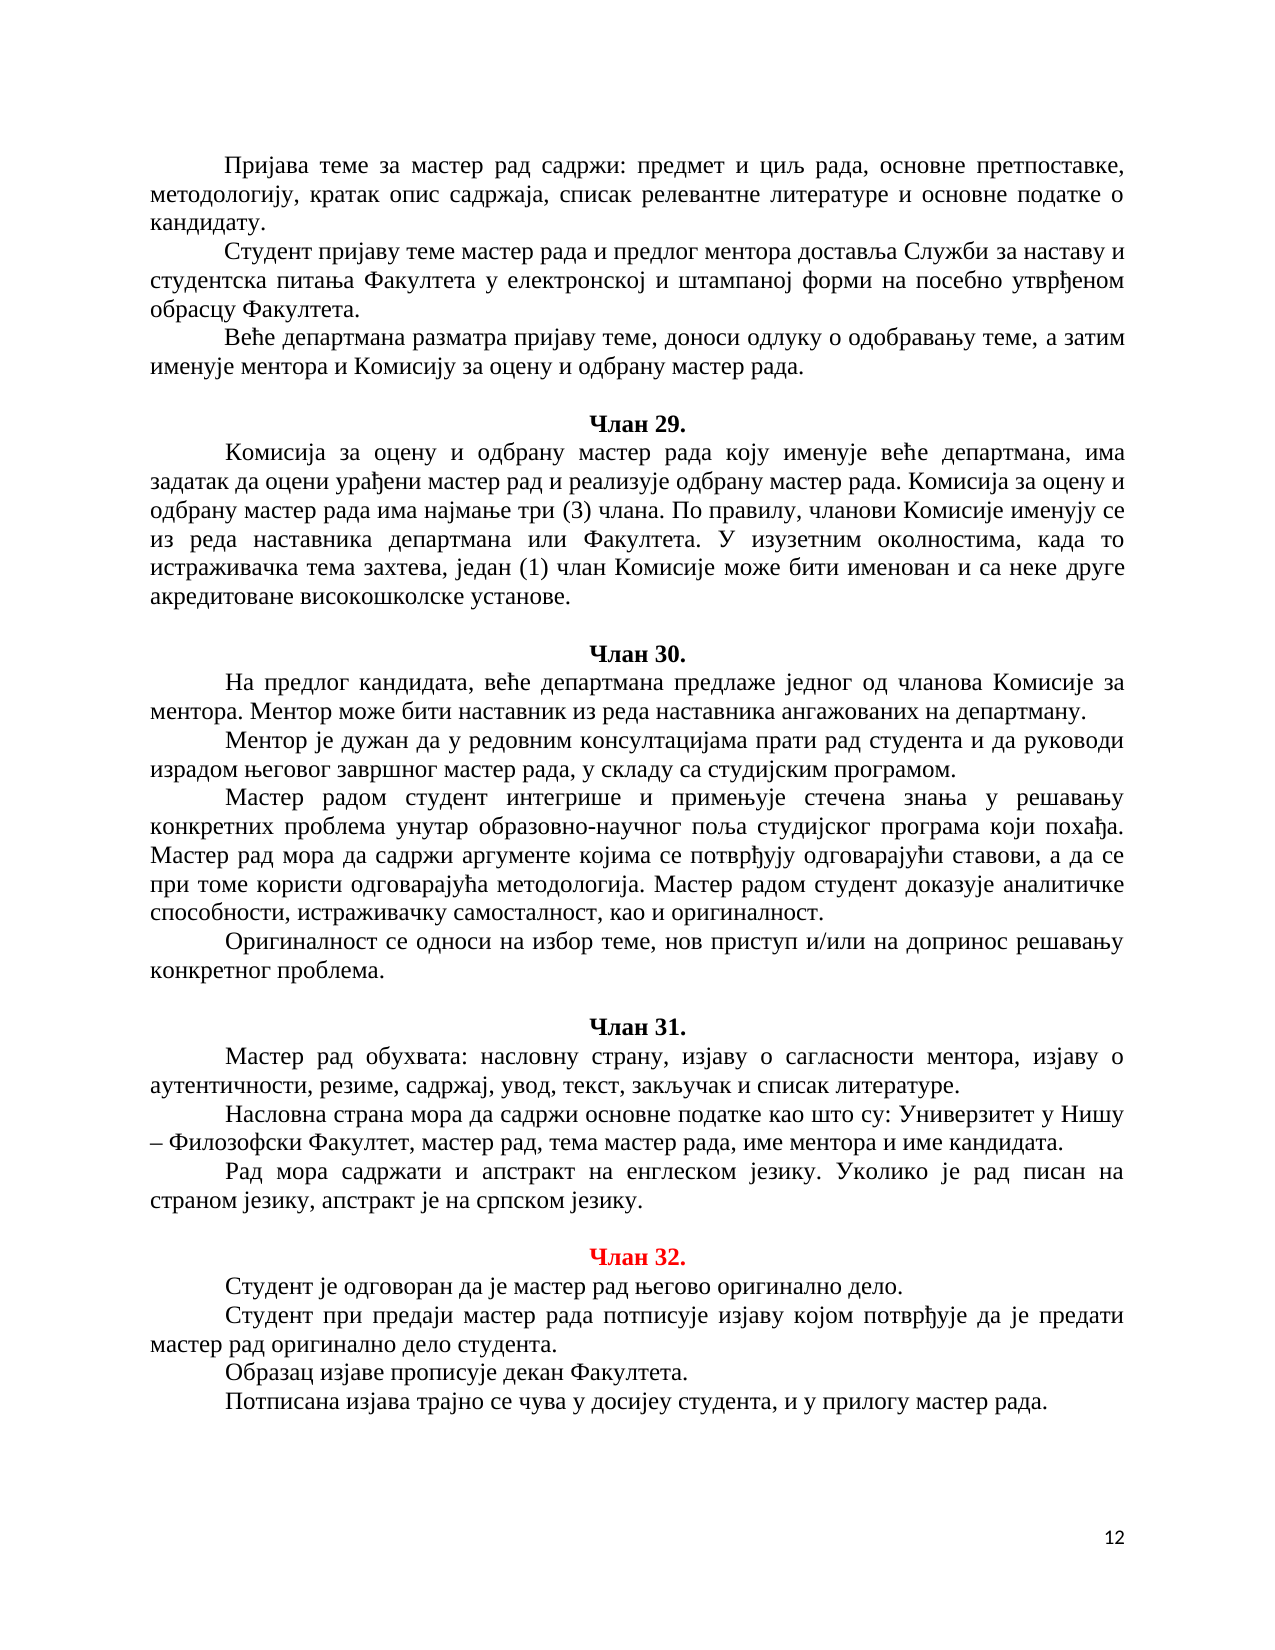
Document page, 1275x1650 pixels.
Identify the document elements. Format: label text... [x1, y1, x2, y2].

text Студент је одговоран да је мастер рад његово оригинално дело. [150, 1271, 1125, 1300]
text Члан 29. [150, 409, 1125, 437]
text Веће департмана разматра пријаву теме, доноси одлуку о одобравању теме, а затим именује ментора и Комисију за оцену и одбрану мастер рада. [150, 322, 1125, 380]
text На предлог кандидата, веће департмана предлаже једног од чланова Комисије за ментора. Ментор може бити наставник из реда наставника ангажованих на департману. [150, 667, 1125, 725]
text Члан 31. [150, 1012, 1125, 1041]
text Студент при предаји мастер рада потписује изјаву којом потврђује да је предати мастер рад оригинално дело студента. [150, 1300, 1125, 1357]
text Ментор је дужан да у редовним консултацијама прати рад студента и да руководи израдом његовог завршног мастер рада, у складу са студијским програмом. [150, 725, 1125, 782]
text Студент пријаву теме мастер рада и предлог ментора доставља Служби за наставу и студентска питања Факултета у електронској и штампаној форми на посебно утврђеном обрасцу Факултета. [150, 236, 1125, 322]
text Насловна страна мора да садржи основне податке као што су: Универзитет у Нишу – Филозофски Факултет, мастер рад, тема мастер рада, име ментора и име кандидата. [150, 1099, 1125, 1156]
text Оригиналност се односи на избор теме, нов приступ и/или на допринос решавању конкретног проблема. [150, 926, 1125, 984]
text Члан 30. [150, 639, 1125, 667]
text Мастер радом студент интегрише и примењује стечена знања у решавању конкретних проблема унутар образовно-научног поља студијског програма који похађа. Мастер рад мора да садржи аргументе којима се потврђују одговарајући ставови, а да се при томе користи одговарајућа методологија. Мастер радом студент доказује аналитичке способности, истраживачку самосталност, као и оригиналност. [150, 782, 1125, 926]
text Члан 32. [150, 1242, 1125, 1271]
text Потписана изјава трајно се чува у досијеу студента, и у прилогу мастер рада. [150, 1386, 1125, 1415]
text Комисија за оцену и одбрану мастер рада коју именује веће департмана, има задатак да оцени урађени мастер рад и реализује одбрану мастер рада. Комисија за оцену и одбрану мастер рада има најмање три (3) члана. По правилу, чланови Комисије именују се из реда наставника департмана или Факултета. У изузетним околностима, када то истраживачка тема захтева, један (1) члан Комисије може бити именован и са неке друге акредитоване високошколске установе. [150, 437, 1125, 610]
text Пријава теме за мастер рад садржи: предмет и циљ рада, основне претпоставке, методологију, кратак опис садржаја, списак релевантне литературе и основне податке о кандидату. [150, 150, 1125, 236]
text Образац изјаве прописује декан Факултета. [150, 1357, 1125, 1386]
text Мастер рад обухвата: насловну страну, изјаву о сагласности ментора, изјаву о аутентичности, резиме, садржај, увод, текст, закључак и списак литературе. [150, 1041, 1125, 1099]
text Рад мора садржати и апстракт на енглеском језику. Уколико је рад писан на страном језику, апстракт је на српском језику. [150, 1156, 1125, 1214]
